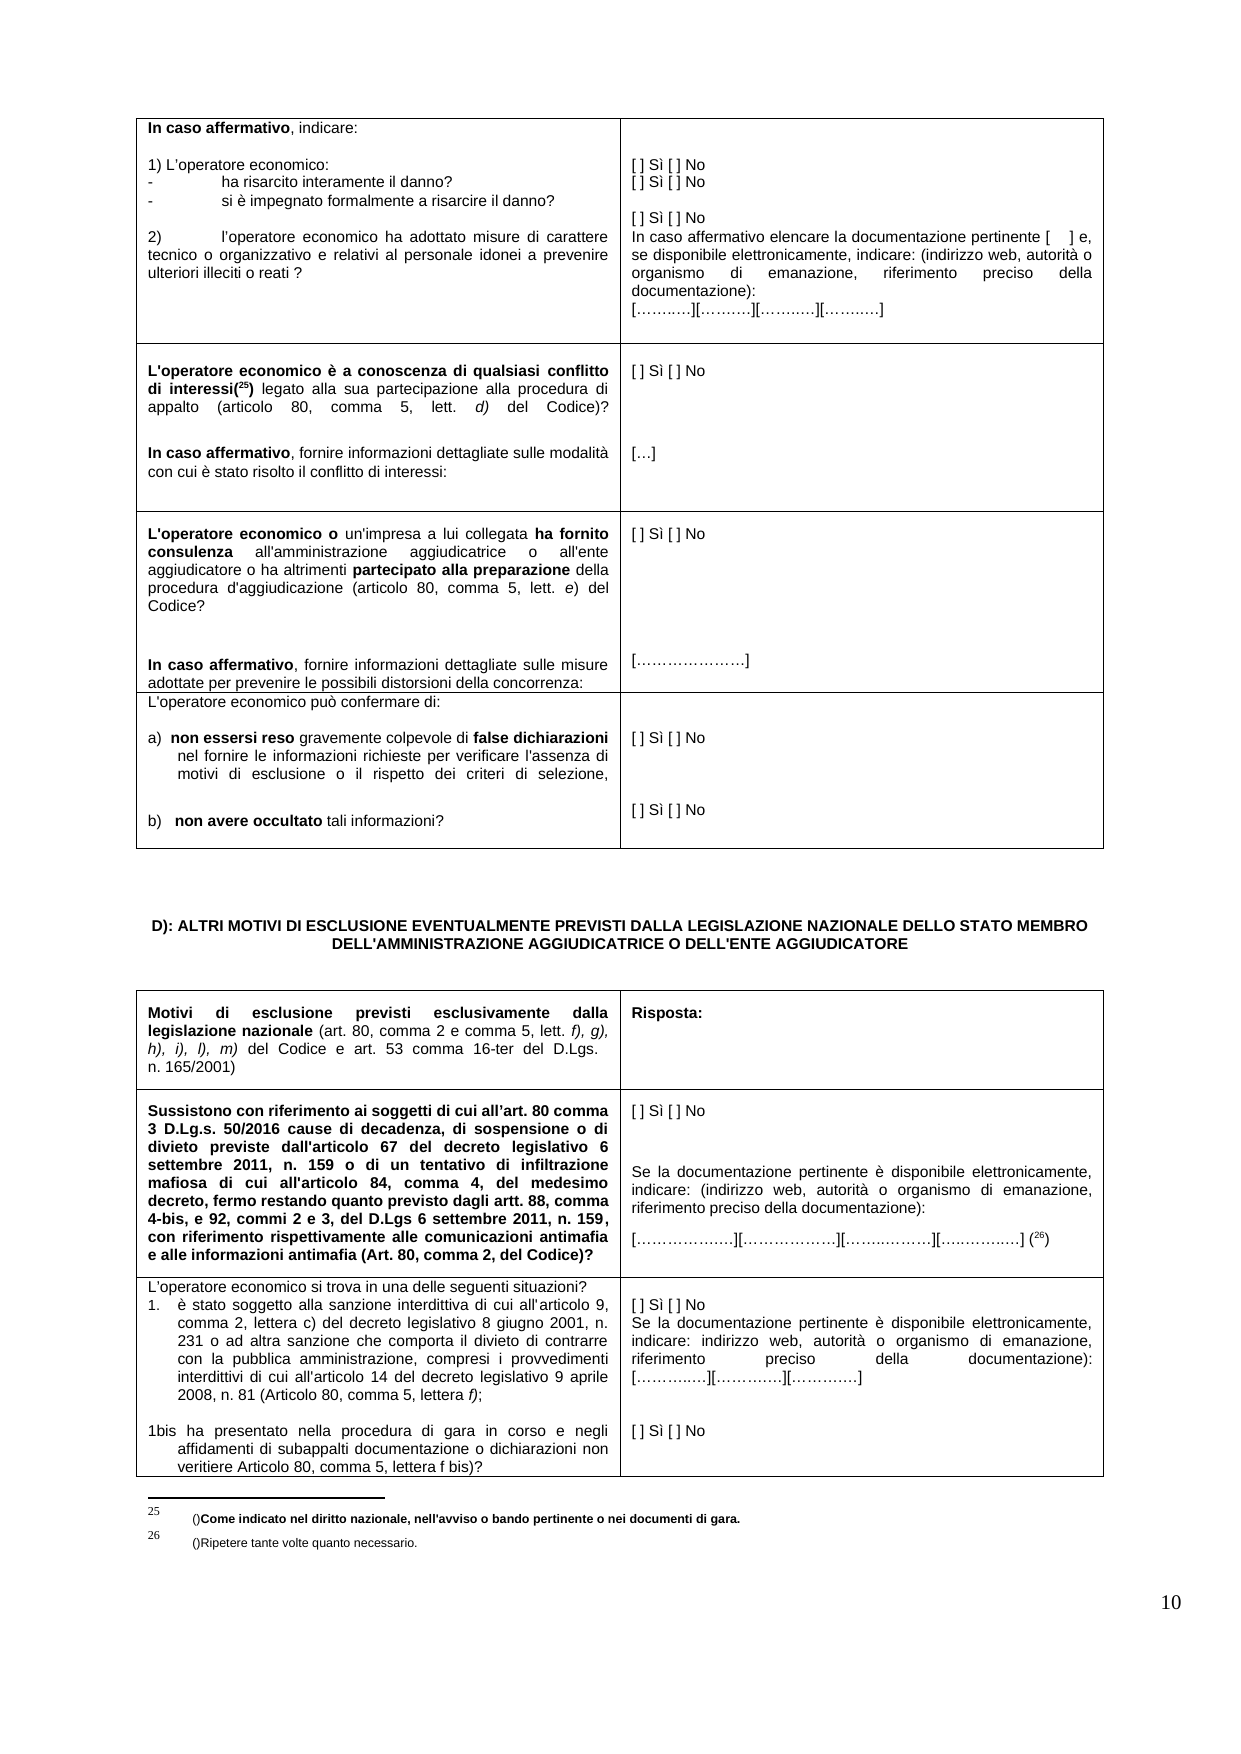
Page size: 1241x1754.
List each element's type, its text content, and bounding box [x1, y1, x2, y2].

table_cell [ ] Sì [ ] No [ ] Sì [ ] No [621, 693, 1103, 848]
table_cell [137, 1278, 620, 1476]
table_cell [ ] Sì [ ] No Se la documentazione pertinente è disponibile elettronicamente, indicare: (indirizzo web, autorità o organismo di emanazione, riferimento preciso della documentazione): […………….…][………………][……..………][…..……..…] () [621, 1090, 1103, 1277]
table_cell L'operatore economico può confermare di: a) non essersi reso gravemente colpevole di false dichiarazioni nel fornire le informazioni richieste per verificare l'assenza di motivi di esclusione o il rispetto dei criteri di selezione, b) non avere occultato tali informazioni? [137, 693, 620, 848]
table_cell [ ] Sì [ ] No […] [621, 344, 1103, 511]
table_header Risposta: [621, 991, 1103, 1088]
table_header Motivi di esclusione previsti esclusivamente dalla legislazione nazionale (art. 80, comma 2 e comma 5, lett. f), g), h), i), l), m) del Codice e art. 53 comma 16-ter del D.Lgs. n. 165/2001) [137, 991, 620, 1088]
table_cell [ ] Sì [ ] No […………………] [621, 512, 1103, 692]
title D): Altri motivi di esclusione eventualmente previsti dalla legislazione nazionale dello Stato membro dell'amministrazione aggiudicatrice o dell'ente aggiudicatore [148, 917, 1093, 953]
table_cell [137, 119, 620, 342]
table_cell L'operatore economico o un'impresa a lui collegata ha fornito consulenza all'amministrazione aggiudicatrice o all'ente aggiudicatore o ha altrimenti partecipato alla preparazione della procedura d'aggiudicazione (articolo 80, comma 5, lett. e) del Codice? In caso affermativo, fornire informazioni dettagliate sulle misure adottate per prevenire le possibili distorsioni della concorrenza: [137, 512, 620, 692]
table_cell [621, 1278, 1103, 1476]
table_cell L'operatore economico è a conoscenza di qualsiasi conflitto di interessi() legato alla sua partecipazione alla procedura di appalto (articolo 80, comma 5, lett. d) del Codice)? In caso affermativo, fornire informazioni dettagliate sulle modalità con cui è stato risolto il conflitto di interessi: [137, 344, 620, 511]
table_cell Sussistono con riferimento ai soggetti di cui all’art. 80 comma 3 D.Lg.s. 50/2016 cause di decadenza, di sospensione o di divieto previste dall'articolo 67 del decreto legislativo 6 settembre 2011, n. 159 o di un tentativo di infiltrazione mafiosa di cui all'articolo 84, comma 4, del medesimo decreto, fermo restando quanto previsto dagli artt. 88, comma 4-bis, e 92, commi 2 e 3, del D.Lgs 6 settembre 2011, n. 159, con riferimento rispettivamente alle comunicazioni antimafia e alle informazioni antimafia (Art. 80, comma 2, del Codice)? [137, 1090, 620, 1277]
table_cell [621, 119, 1103, 342]
